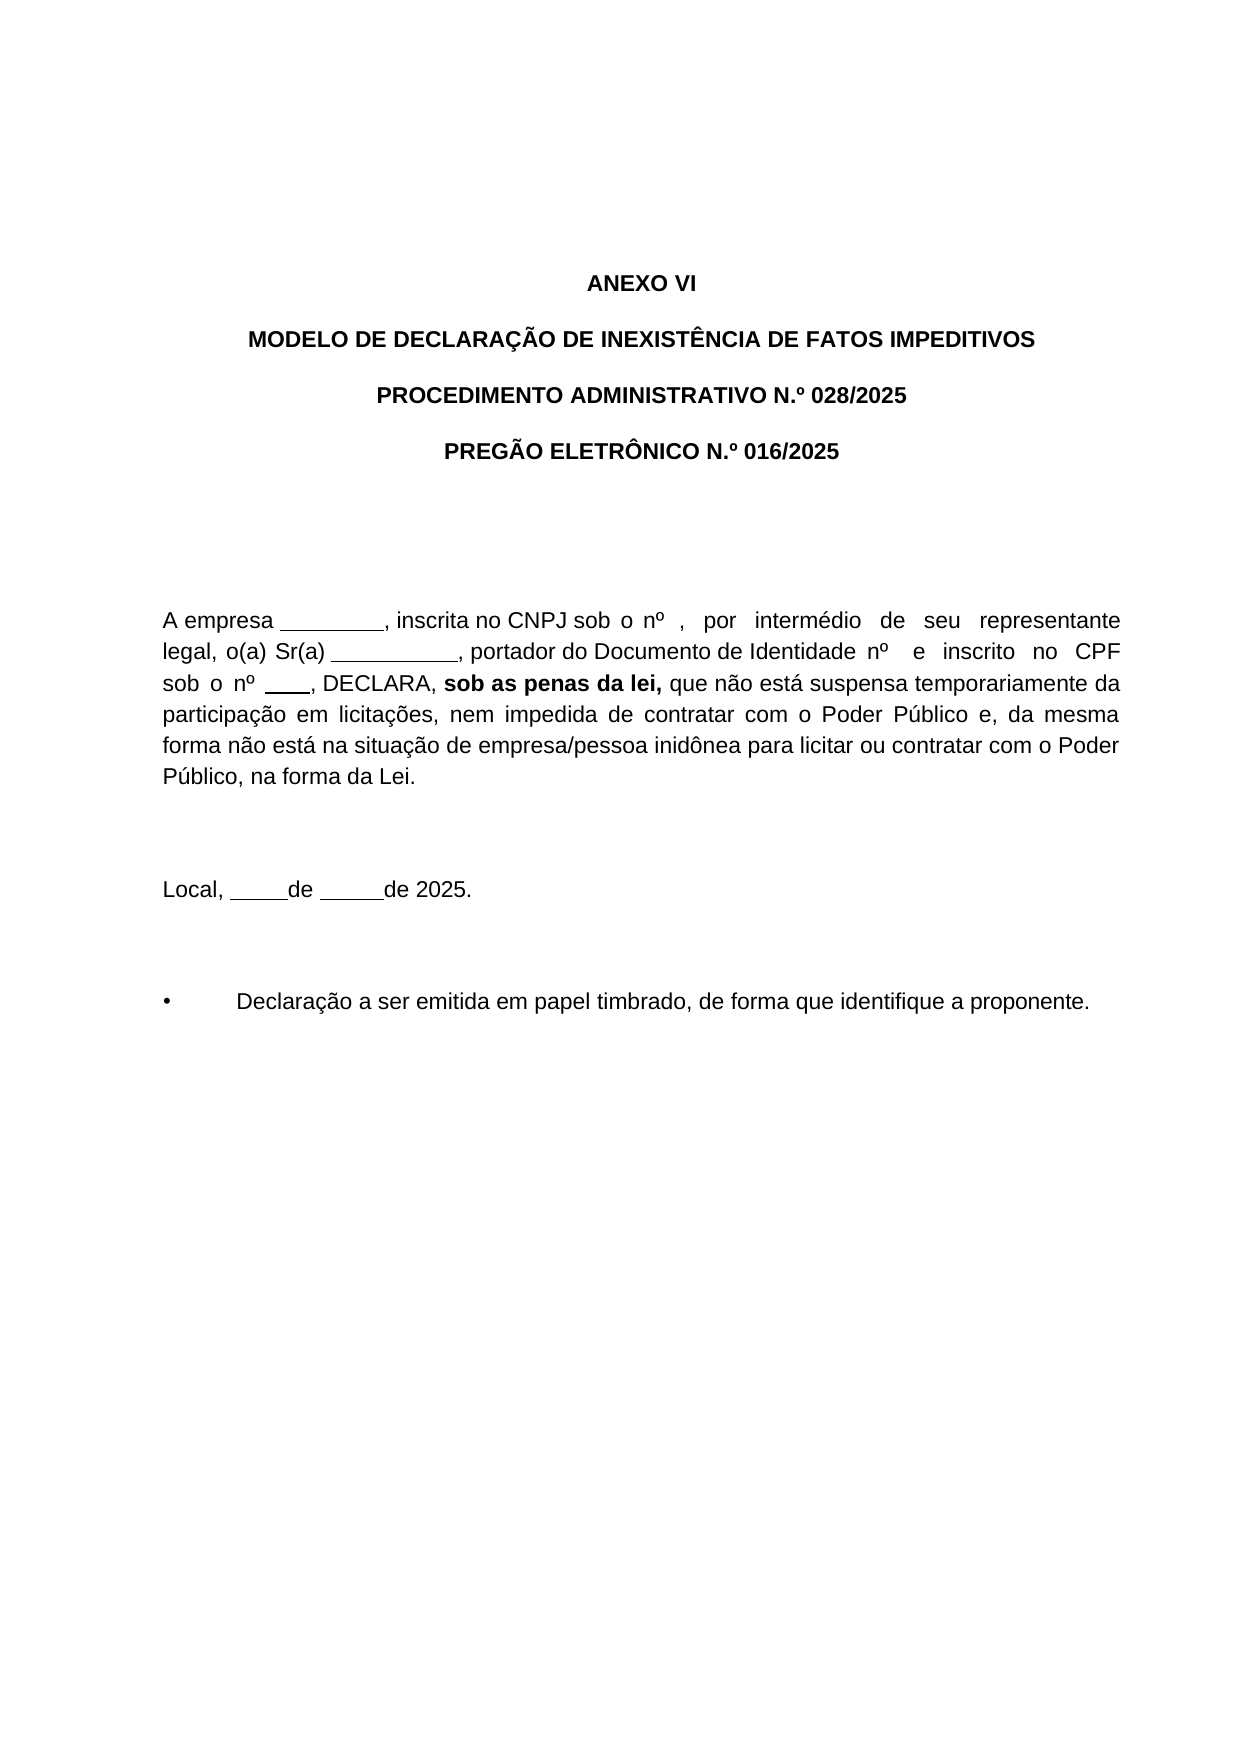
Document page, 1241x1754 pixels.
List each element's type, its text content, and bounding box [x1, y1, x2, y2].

subtitle ANEXO VI [162, 264, 1121, 296]
text A empresa , inscrita no CNPJ sob o nº , por intermédio de seu representante legal, o(a) Sr(a) , portador do Documento de Identidade nº e inscrito no CPF sob o nº , DECLARA, sob as penas da lei, que não está suspensa temporariamente da participação em licitações, nem impedida de contratar com o Poder Público e, da mesma forma não está na situação de empresa/pessoa inidônea para licitar ou contratar com o Poder Público, na forma da Lei. [162, 602, 1121, 789]
subtitle PREGÃO ELETRÔNICO N.º 016/2025 [162, 433, 1121, 464]
subtitle MODELO DE DECLARAÇÃO DE INEXISTÊNCIA DE FATOS IMPEDITIVOS [162, 321, 1121, 352]
list Declaração a ser emitida em papel timbrado, de forma que identifique a proponente. [162, 983, 1121, 1014]
text Local, de de 2025. [162, 871, 1121, 902]
subtitle PROCEDIMENTO ADMINISTRATIVO N.º 028/2025 [162, 377, 1121, 408]
